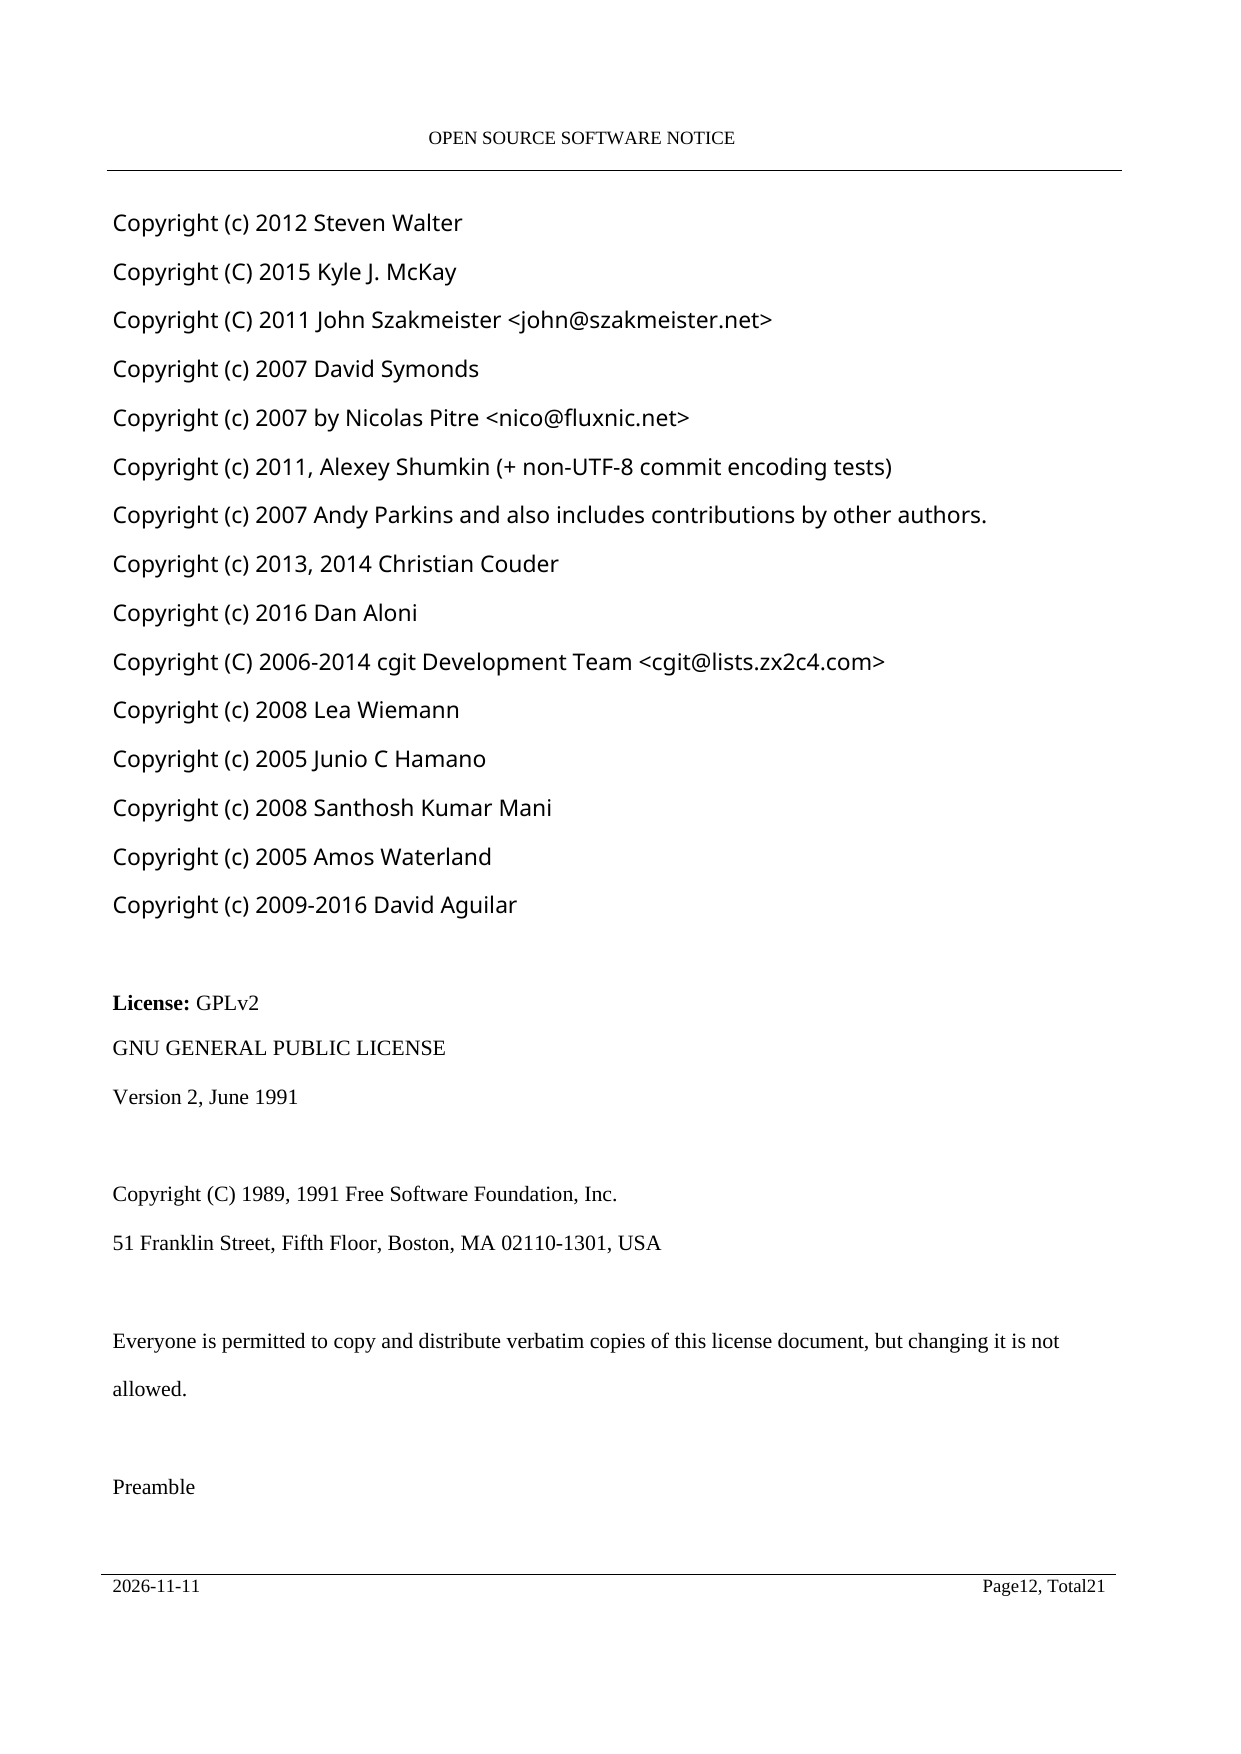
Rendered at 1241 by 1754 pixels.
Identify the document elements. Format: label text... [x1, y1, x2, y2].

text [112, 1031, 1128, 1503]
text License: GPLv2 [112, 986, 1128, 1019]
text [112, 206, 1128, 970]
